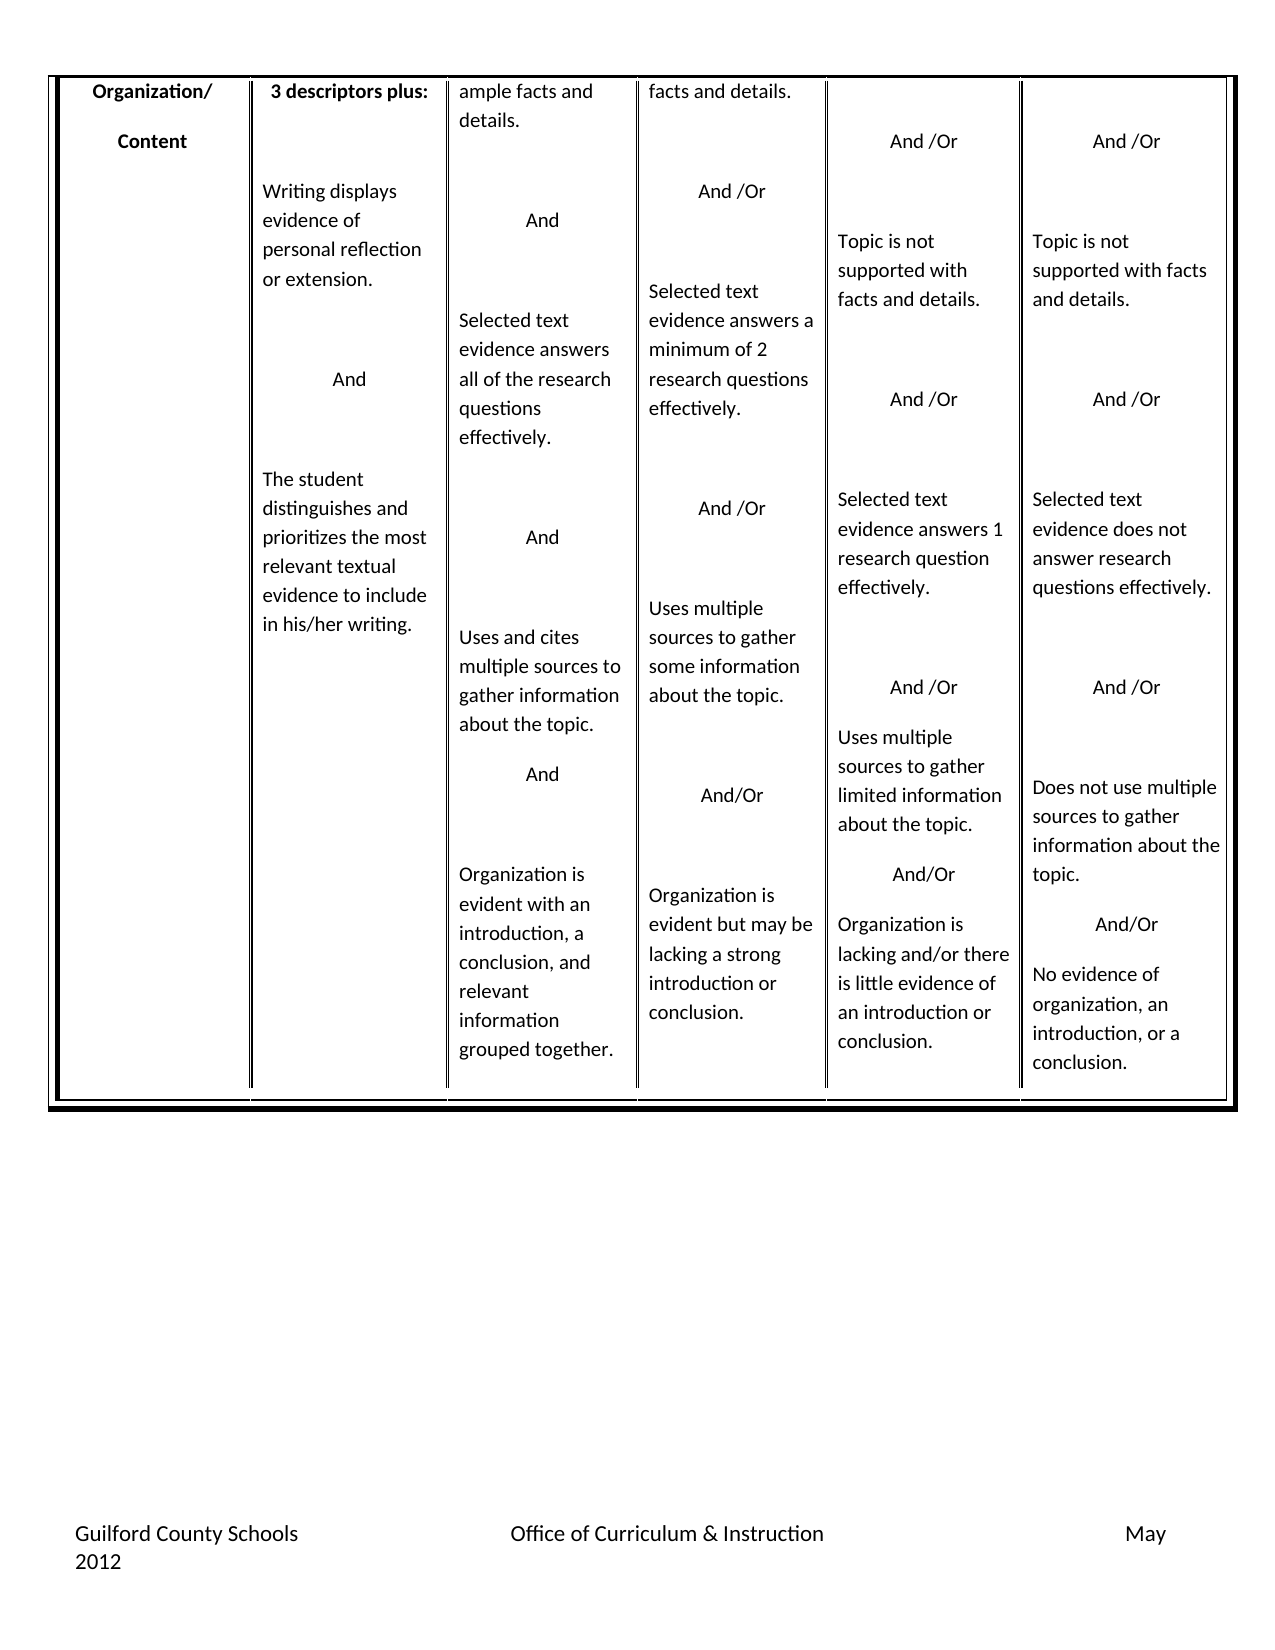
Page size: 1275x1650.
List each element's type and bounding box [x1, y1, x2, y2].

table_cell [251, 78, 448, 1099]
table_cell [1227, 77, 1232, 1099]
table_cell [448, 78, 637, 1099]
table_cell [826, 77, 1021, 1099]
table_cell [60, 77, 251, 1099]
table_cell [638, 78, 826, 1099]
table_cell [1021, 78, 1226, 1099]
